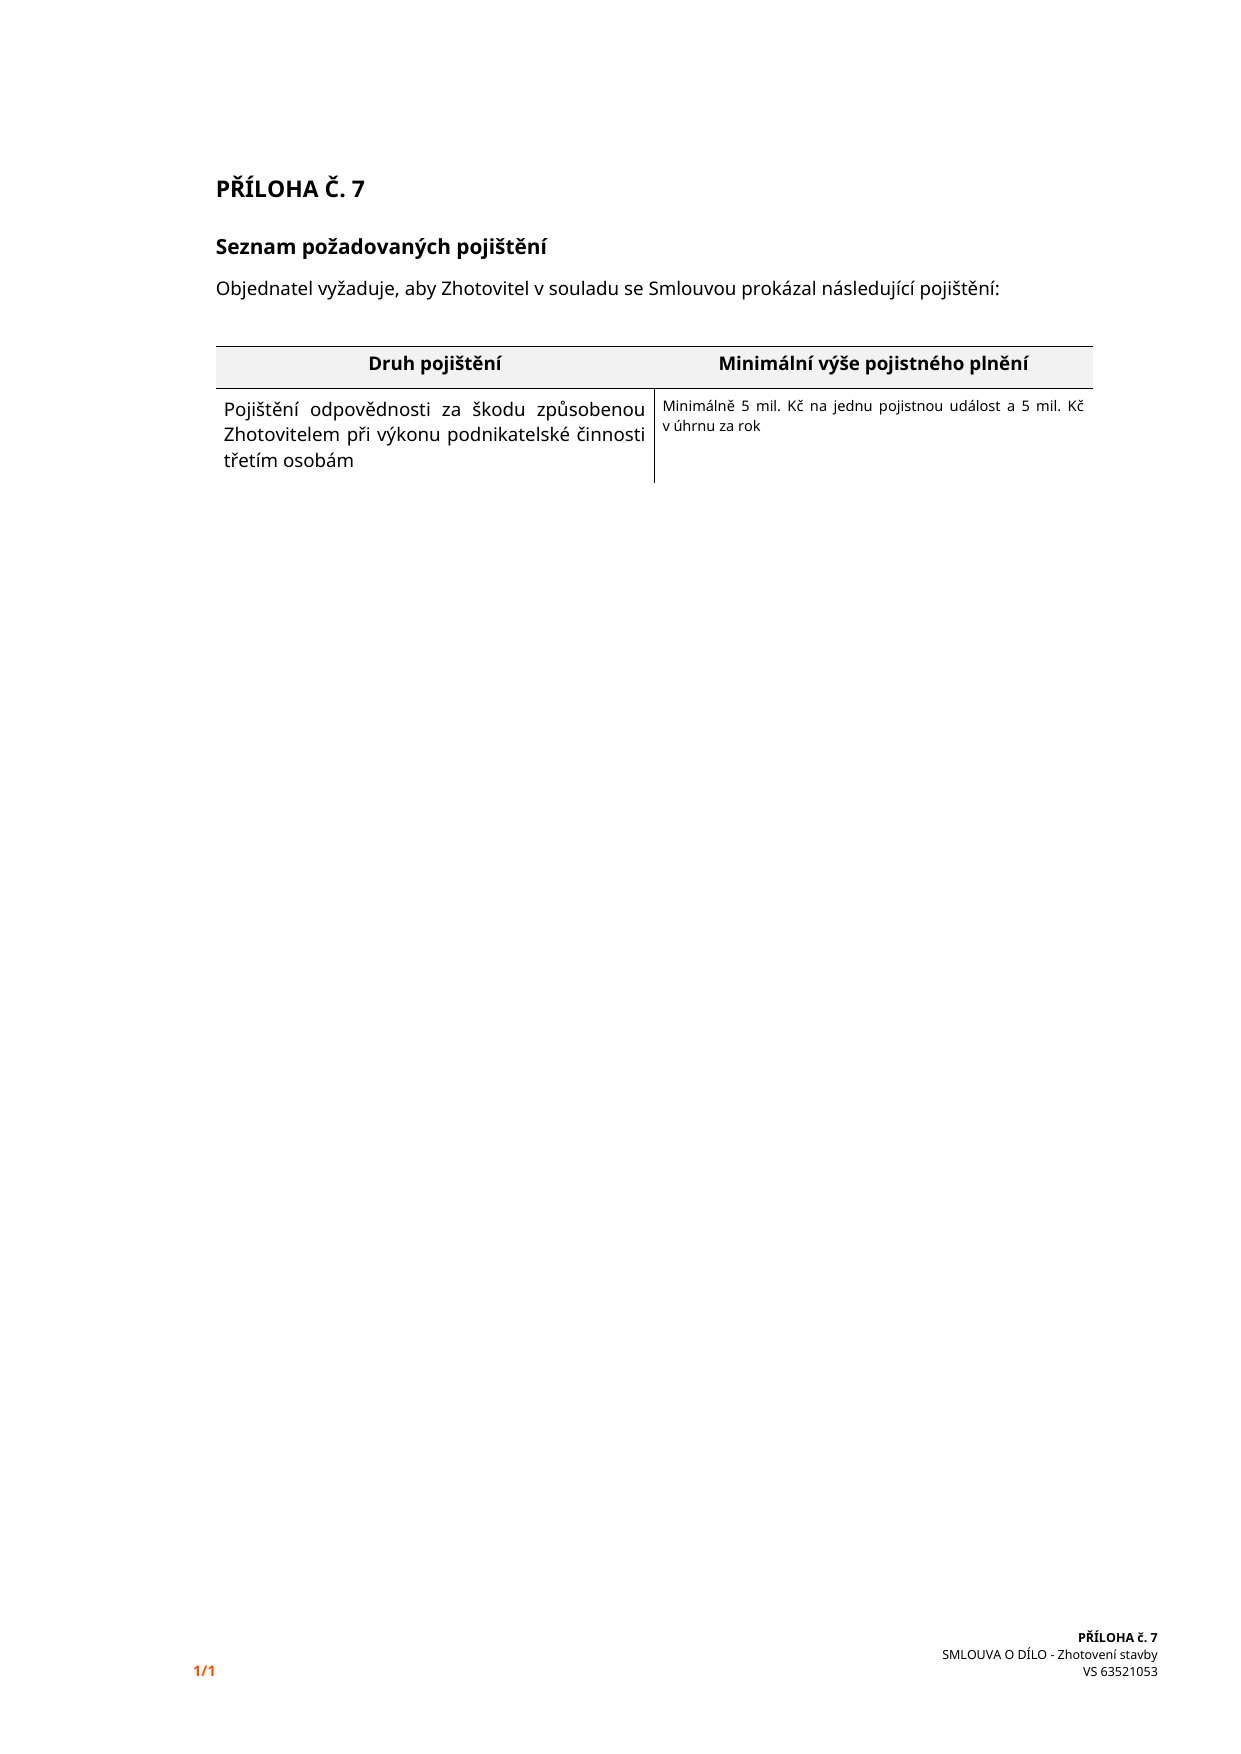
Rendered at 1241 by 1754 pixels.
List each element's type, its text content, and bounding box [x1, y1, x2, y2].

table_header Minimální výše pojistného plnění [654, 347, 1093, 388]
table_header Druh pojištění [216, 347, 654, 388]
text Příloha č. 7 [216, 172, 1093, 204]
text Objednatel vyžaduje, aby Zhotovitel v souladu se Smlouvou prokázal následující pojištění: [216, 276, 1093, 301]
table_cell Pojištění odpovědnosti za škodu způsobenou Zhotovitelem při výkonu podnikatelské činnosti třetím osobám [216, 389, 654, 482]
text Seznam požadovaných pojištění [216, 232, 1093, 260]
table_cell Minimálně 5 mil. Kč na jednu pojistnou událost a 5 mil. Kč v úhrnu za rok [655, 389, 1093, 482]
